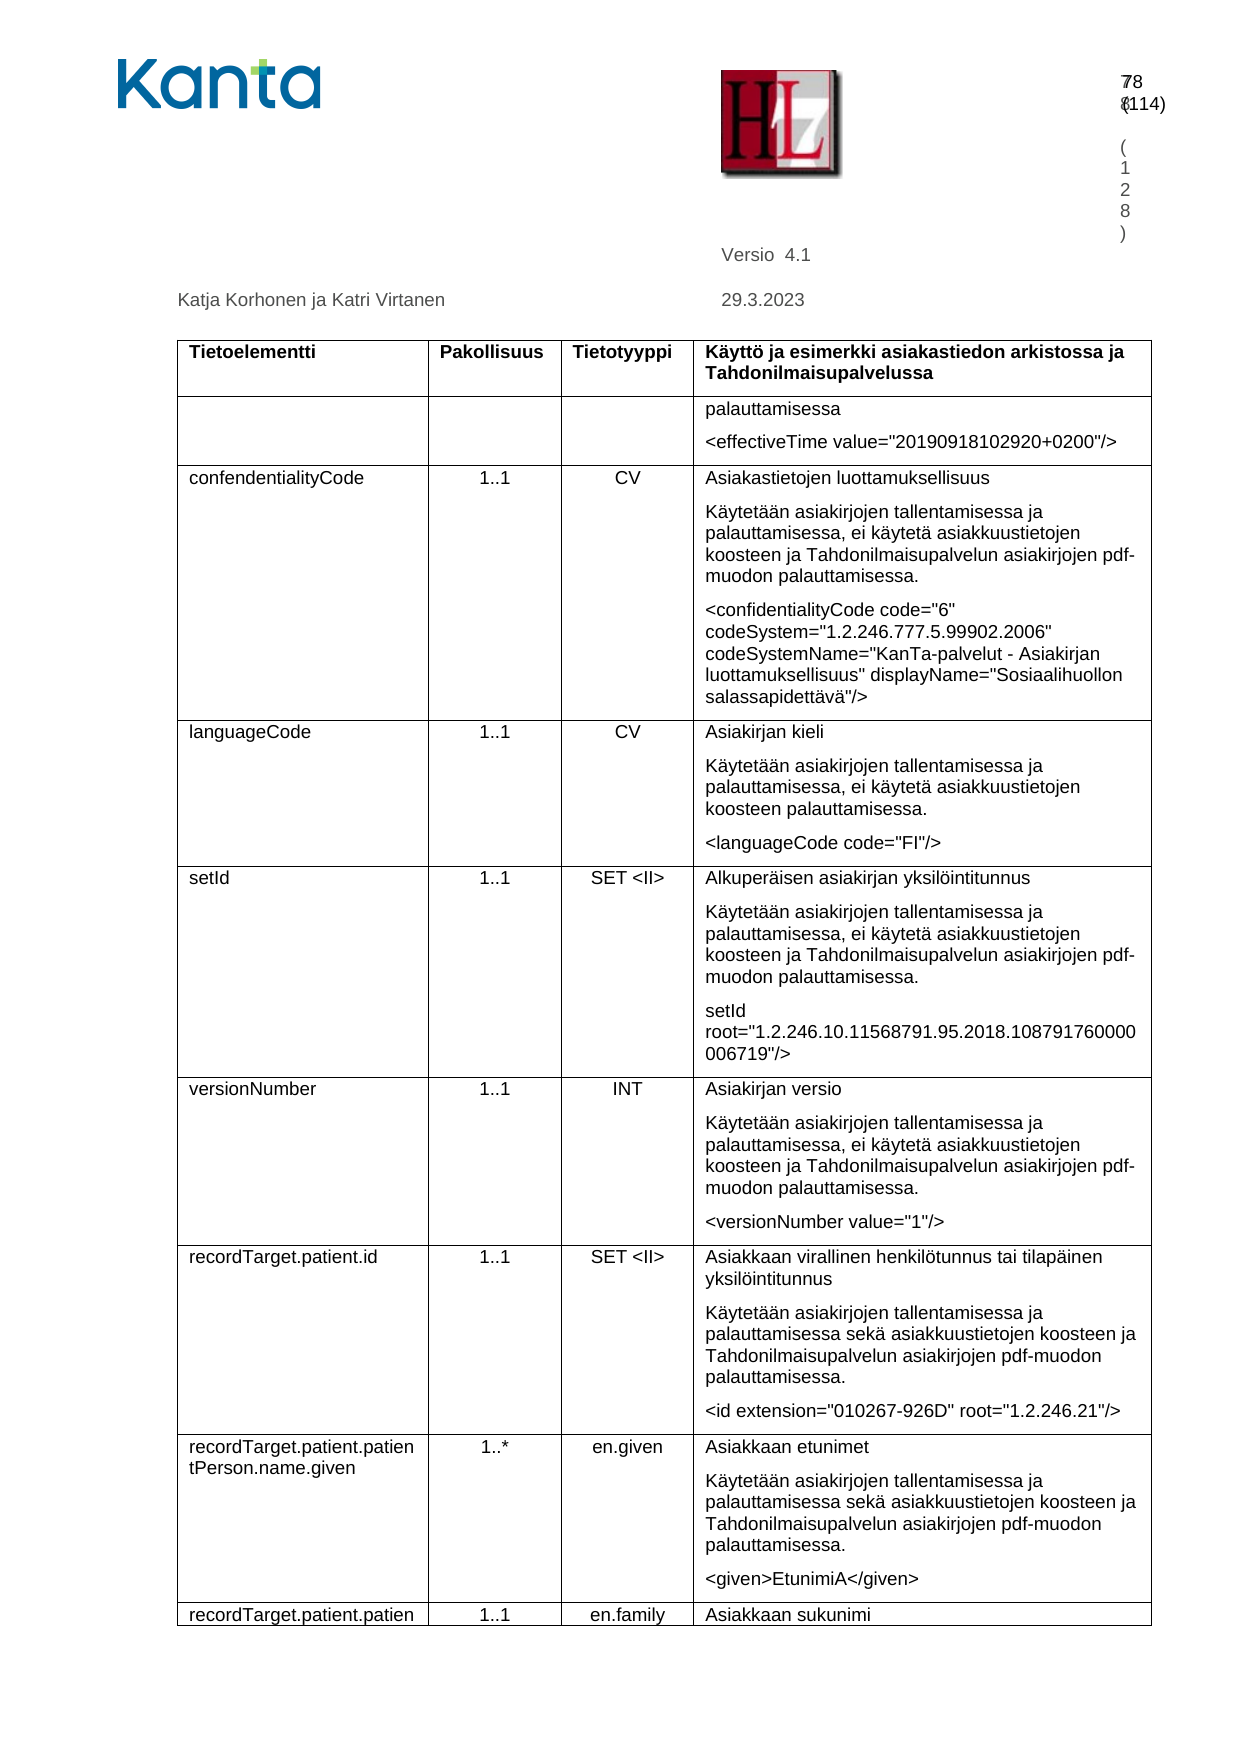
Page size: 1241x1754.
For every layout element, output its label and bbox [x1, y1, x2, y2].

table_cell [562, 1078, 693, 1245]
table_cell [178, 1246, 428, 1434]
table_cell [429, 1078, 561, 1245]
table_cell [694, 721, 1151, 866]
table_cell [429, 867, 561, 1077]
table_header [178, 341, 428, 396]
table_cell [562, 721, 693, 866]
picture [118, 59, 321, 109]
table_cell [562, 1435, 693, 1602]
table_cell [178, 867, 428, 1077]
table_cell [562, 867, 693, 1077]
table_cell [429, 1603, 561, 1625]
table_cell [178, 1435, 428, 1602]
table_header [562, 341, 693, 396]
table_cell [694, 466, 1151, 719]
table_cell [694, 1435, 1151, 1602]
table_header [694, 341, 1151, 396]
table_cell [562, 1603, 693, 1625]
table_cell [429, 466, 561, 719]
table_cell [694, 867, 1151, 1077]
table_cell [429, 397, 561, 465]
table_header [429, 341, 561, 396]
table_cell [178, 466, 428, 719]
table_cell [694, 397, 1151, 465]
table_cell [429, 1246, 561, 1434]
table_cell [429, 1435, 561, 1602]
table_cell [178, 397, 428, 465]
picture [721, 70, 844, 179]
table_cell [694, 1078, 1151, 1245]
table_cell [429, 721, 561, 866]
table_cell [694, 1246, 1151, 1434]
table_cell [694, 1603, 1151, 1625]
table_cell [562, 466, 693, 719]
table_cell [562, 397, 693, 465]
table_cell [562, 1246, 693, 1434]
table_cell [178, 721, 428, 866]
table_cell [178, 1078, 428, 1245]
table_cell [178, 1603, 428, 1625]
